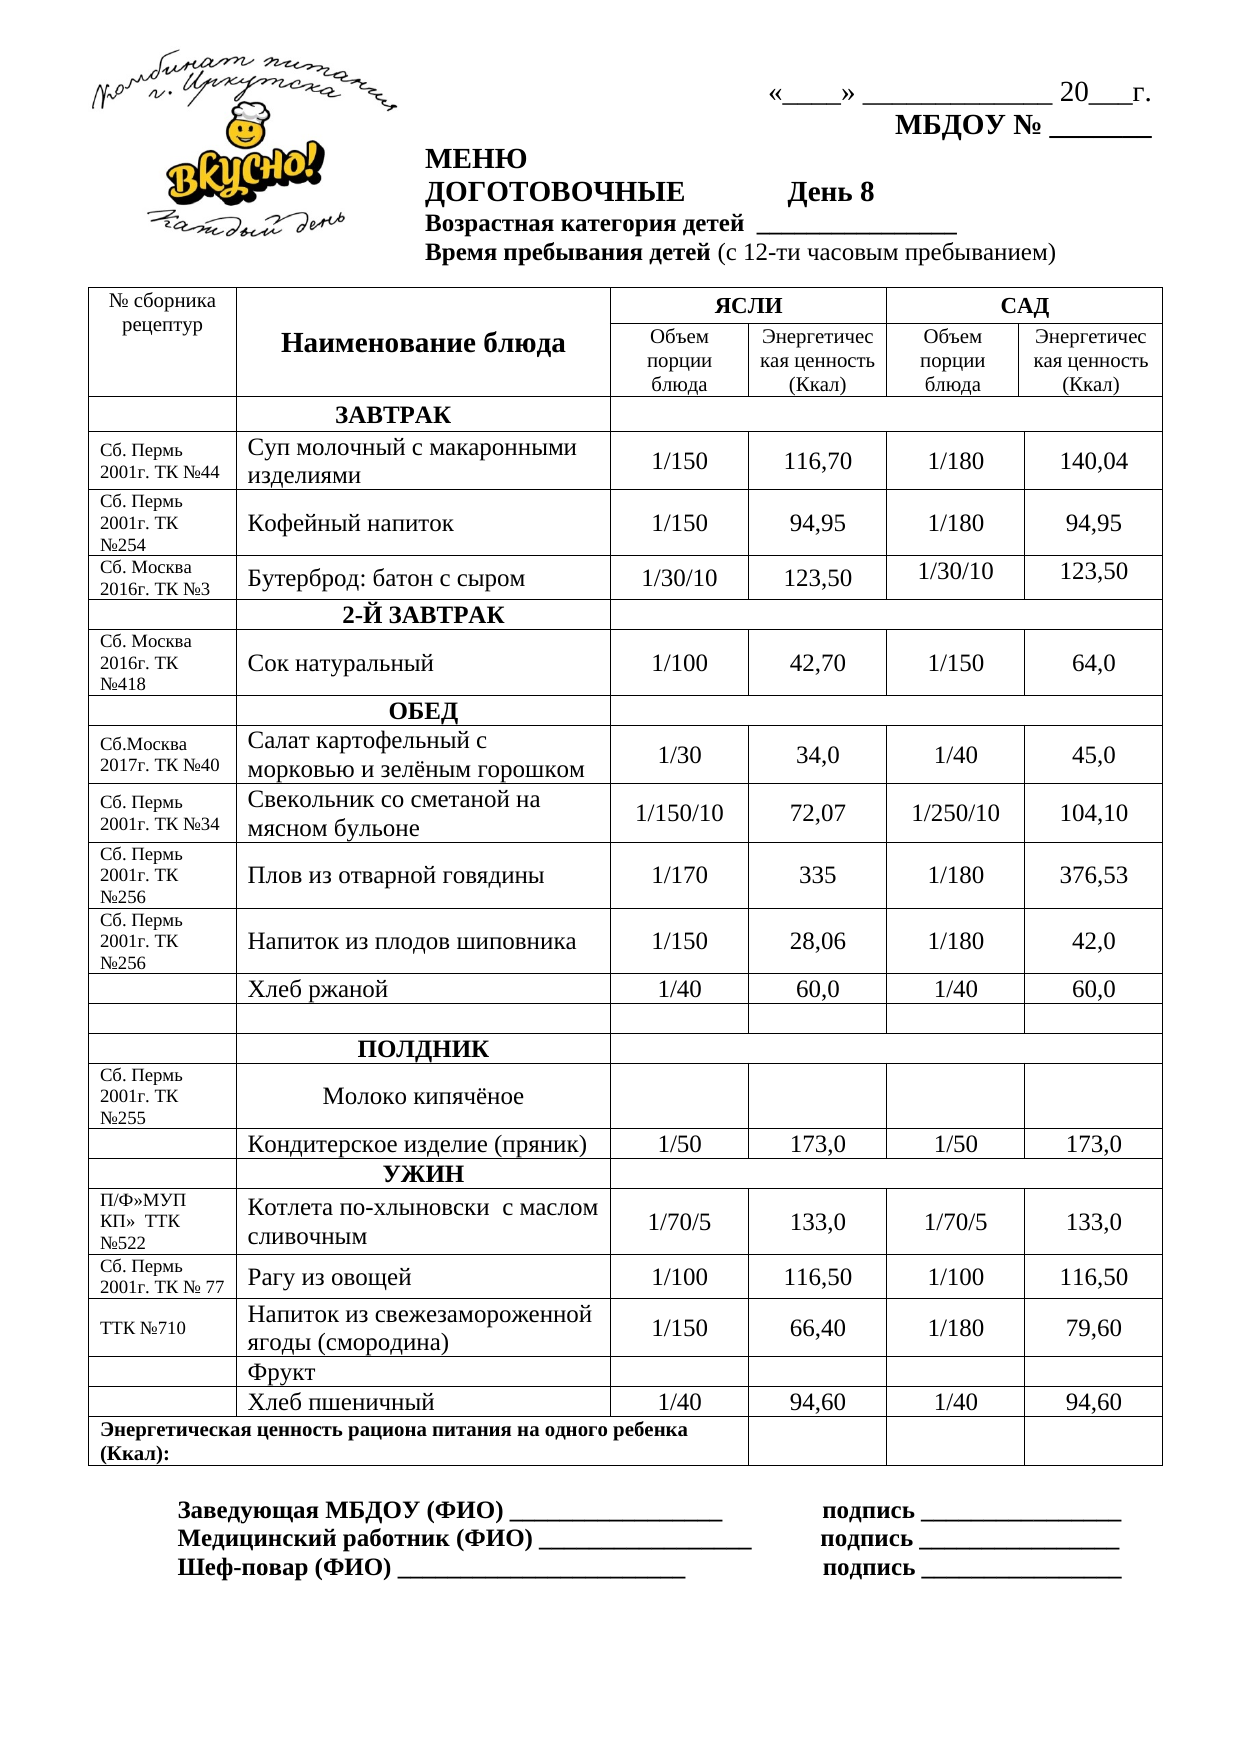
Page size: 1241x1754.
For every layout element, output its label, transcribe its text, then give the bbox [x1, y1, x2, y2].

table_cell 335 [749, 843, 886, 907]
table_cell [887, 1064, 1024, 1128]
table_cell 1/70/5 [611, 1189, 748, 1253]
table_cell ТТК №710 [89, 1299, 236, 1356]
table_cell [89, 397, 236, 431]
table_cell [611, 1357, 748, 1386]
table_cell [611, 1034, 1162, 1062]
table_cell 42,0 [1025, 909, 1162, 973]
table_cell Энергетическая ценность рациона питания на одного ребенка (Ккал): [89, 1417, 748, 1465]
table_cell Кондитерское изделие (пряник) [237, 1129, 610, 1158]
table_cell 133,0 [749, 1189, 886, 1253]
table_header САД [887, 288, 1162, 323]
table_cell 173,0 [1025, 1129, 1162, 1158]
table_cell [89, 600, 236, 629]
table_cell 1/150 [611, 909, 748, 973]
table_cell Хлеб пшеничный [237, 1387, 610, 1416]
table_cell Сок натуральный [237, 630, 610, 695]
table_cell [611, 1159, 1162, 1188]
table_cell [89, 974, 236, 1003]
table_cell Сб. Москва 2016г. ТК №3 [89, 556, 236, 599]
text «____» _____________ 20___г. [407, 74, 1152, 107]
table_cell [611, 1004, 748, 1033]
table_cell 116,50 [749, 1255, 886, 1298]
table_cell Сб. Пермь 2001г. ТК № 77 [89, 1255, 236, 1298]
table_cell 64,0 [1025, 630, 1162, 695]
table_cell [89, 1387, 236, 1416]
table_cell [89, 1159, 236, 1188]
table_cell 1/30 [611, 726, 748, 783]
table_cell 1/40 [611, 974, 748, 1003]
table_cell [611, 397, 1162, 431]
table_cell Хлеб ржаной [237, 974, 610, 1003]
table_cell Сб. Пермь 2001г. ТК №256 [89, 909, 236, 973]
table_cell Котлета по-хлыновски с маслом сливочным [237, 1189, 610, 1253]
table_cell Фрукт [237, 1357, 610, 1386]
table_cell Объем порции блюда [887, 324, 1018, 396]
table_cell 34,0 [749, 726, 886, 783]
table_cell 1/150 [887, 630, 1024, 695]
table_cell 140,04 [1025, 432, 1162, 489]
table_cell 79,60 [1025, 1299, 1162, 1356]
table_cell Молоко кипячёное [237, 1064, 610, 1128]
table_cell [887, 1357, 1024, 1386]
table_cell Кофейный напиток [237, 490, 610, 555]
text Заведующая МБДОУ (ФИО) _________________ подпись ________________ [177, 1495, 1152, 1523]
table_cell [1025, 1417, 1162, 1465]
table_cell 123,50 [1025, 556, 1162, 599]
table_cell 60,0 [1025, 974, 1162, 1003]
table_cell [611, 1064, 748, 1128]
table_cell Напиток из плодов шиповника [237, 909, 610, 973]
table_cell 116,50 [1025, 1255, 1162, 1298]
table_cell [89, 1004, 236, 1033]
table_cell 1/70/5 [887, 1189, 1024, 1253]
text Шеф-повар (ФИО) _______________________ подпись ________________ [177, 1552, 1152, 1581]
table_cell 1/30/10 [887, 556, 1024, 599]
table_cell 123,50 [749, 556, 886, 599]
table_cell Сб. Москва 2016г. ТК №418 [89, 630, 236, 695]
table_cell ЗАВТРАК [237, 397, 610, 431]
table_cell [89, 696, 236, 724]
table_cell [749, 1357, 886, 1386]
table_cell 94,95 [1025, 490, 1162, 555]
table_cell 116,70 [749, 432, 886, 489]
text Время пребывания детей (с 12-ти часовым пребыванием) [177, 237, 1152, 266]
table_cell 104,10 [1025, 784, 1162, 842]
table_cell 1/180 [887, 1299, 1024, 1356]
table_cell Сб.Москва 2017г. ТК №40 [89, 726, 236, 783]
table_cell [611, 696, 1162, 724]
table_cell 1/180 [887, 909, 1024, 973]
table_header Наименование блюда [237, 288, 610, 396]
text Возрастная категория детей ________________ [407, 208, 1152, 237]
table_cell Сб. Пермь 2001г. ТК №256 [89, 843, 236, 907]
table_cell 173,0 [749, 1129, 886, 1158]
table_cell Сб. Пермь 2001г. ТК №254 [89, 490, 236, 555]
table_cell 1/170 [611, 843, 748, 907]
table_cell Энергетическая ценность (Ккал) [749, 324, 886, 396]
table_cell Рагу из овощей [237, 1255, 610, 1298]
table_cell Салат картофельный с морковью и зелёным горошком [237, 726, 610, 783]
table_cell [749, 1417, 886, 1465]
table_cell П/Ф»МУП КП» ТТК №522 [89, 1189, 236, 1253]
table_cell 72,07 [749, 784, 886, 842]
table_cell Бутерброд: батон с сыром [237, 556, 610, 599]
table_cell Плов из отварной говядины [237, 843, 610, 907]
table_cell 94,60 [749, 1387, 886, 1416]
table_cell 2-Й ЗАВТРАК [237, 600, 610, 629]
table_cell [1025, 1357, 1162, 1386]
table_cell 376,53 [1025, 843, 1162, 907]
table_cell 1/50 [611, 1129, 748, 1158]
table_cell Сб. Пермь 2001г. ТК №44 [89, 432, 236, 489]
table_cell 1/150 [611, 1299, 748, 1356]
picture [71, 46, 407, 255]
table_header ЯСЛИ [611, 288, 886, 323]
table_cell 1/100 [887, 1255, 1024, 1298]
table_cell 45,0 [1025, 726, 1162, 783]
table_cell 1/50 [887, 1129, 1024, 1158]
table_cell 1/150 [611, 432, 748, 489]
table_cell Сб. Пермь 2001г. ТК №255 [89, 1064, 236, 1128]
table_cell Объем порции блюда [611, 324, 748, 396]
table_cell [749, 1064, 886, 1128]
table_cell Суп молочный с макаронными изделиями [237, 432, 610, 489]
table_cell 94,95 [749, 490, 886, 555]
table_cell [611, 600, 1162, 629]
table_cell 66,40 [749, 1299, 886, 1356]
table_header № сборника рецептур [89, 288, 236, 396]
table_cell [749, 1004, 886, 1033]
table_cell [89, 1129, 236, 1158]
table_cell [237, 1004, 610, 1033]
text ДОГОТОВОЧНЫЕ День 8 [407, 174, 1152, 208]
table_cell 28,06 [749, 909, 886, 973]
table_cell 1/40 [887, 726, 1024, 783]
table_cell 1/150 [611, 490, 748, 555]
table_cell [89, 1034, 236, 1062]
table_cell 94,60 [1025, 1387, 1162, 1416]
table_cell [887, 1004, 1024, 1033]
table_cell 1/180 [887, 432, 1024, 489]
table_cell Напиток из свежезамороженной ягоды (смородина) [237, 1299, 610, 1356]
table_cell 42,70 [749, 630, 886, 695]
table_cell 60,0 [749, 974, 886, 1003]
table_cell Свекольник со сметаной на мясном бульоне [237, 784, 610, 842]
table_cell 1/40 [887, 1387, 1024, 1416]
table_cell 133,0 [1025, 1189, 1162, 1253]
table_cell УЖИН [237, 1159, 610, 1188]
table_cell 1/150/10 [611, 784, 748, 842]
table_cell Сб. Пермь 2001г. ТК №34 [89, 784, 236, 842]
table_cell ПОЛДНИК [237, 1034, 610, 1062]
text МЕНЮ [407, 141, 1152, 174]
table_cell 1/180 [887, 490, 1024, 555]
table_cell 1/180 [887, 843, 1024, 907]
table_cell 1/100 [611, 1255, 748, 1298]
table_cell 1/40 [887, 974, 1024, 1003]
table_cell [887, 1417, 1024, 1465]
table_cell [1025, 1064, 1162, 1128]
text МБДОУ № _______ [407, 107, 1152, 141]
table_cell [1025, 1004, 1162, 1033]
table_cell 1/100 [611, 630, 748, 695]
table_cell 1/40 [611, 1387, 748, 1416]
table_cell 1/30/10 [611, 556, 748, 599]
table_cell Энергетическая ценность (Ккал) [1019, 324, 1162, 396]
text Медицинский работник (ФИО) _________________ подпись ________________ [177, 1523, 1152, 1552]
table_cell ОБЕД [237, 696, 610, 724]
table_cell [89, 1357, 236, 1386]
table_cell 1/250/10 [887, 784, 1024, 842]
